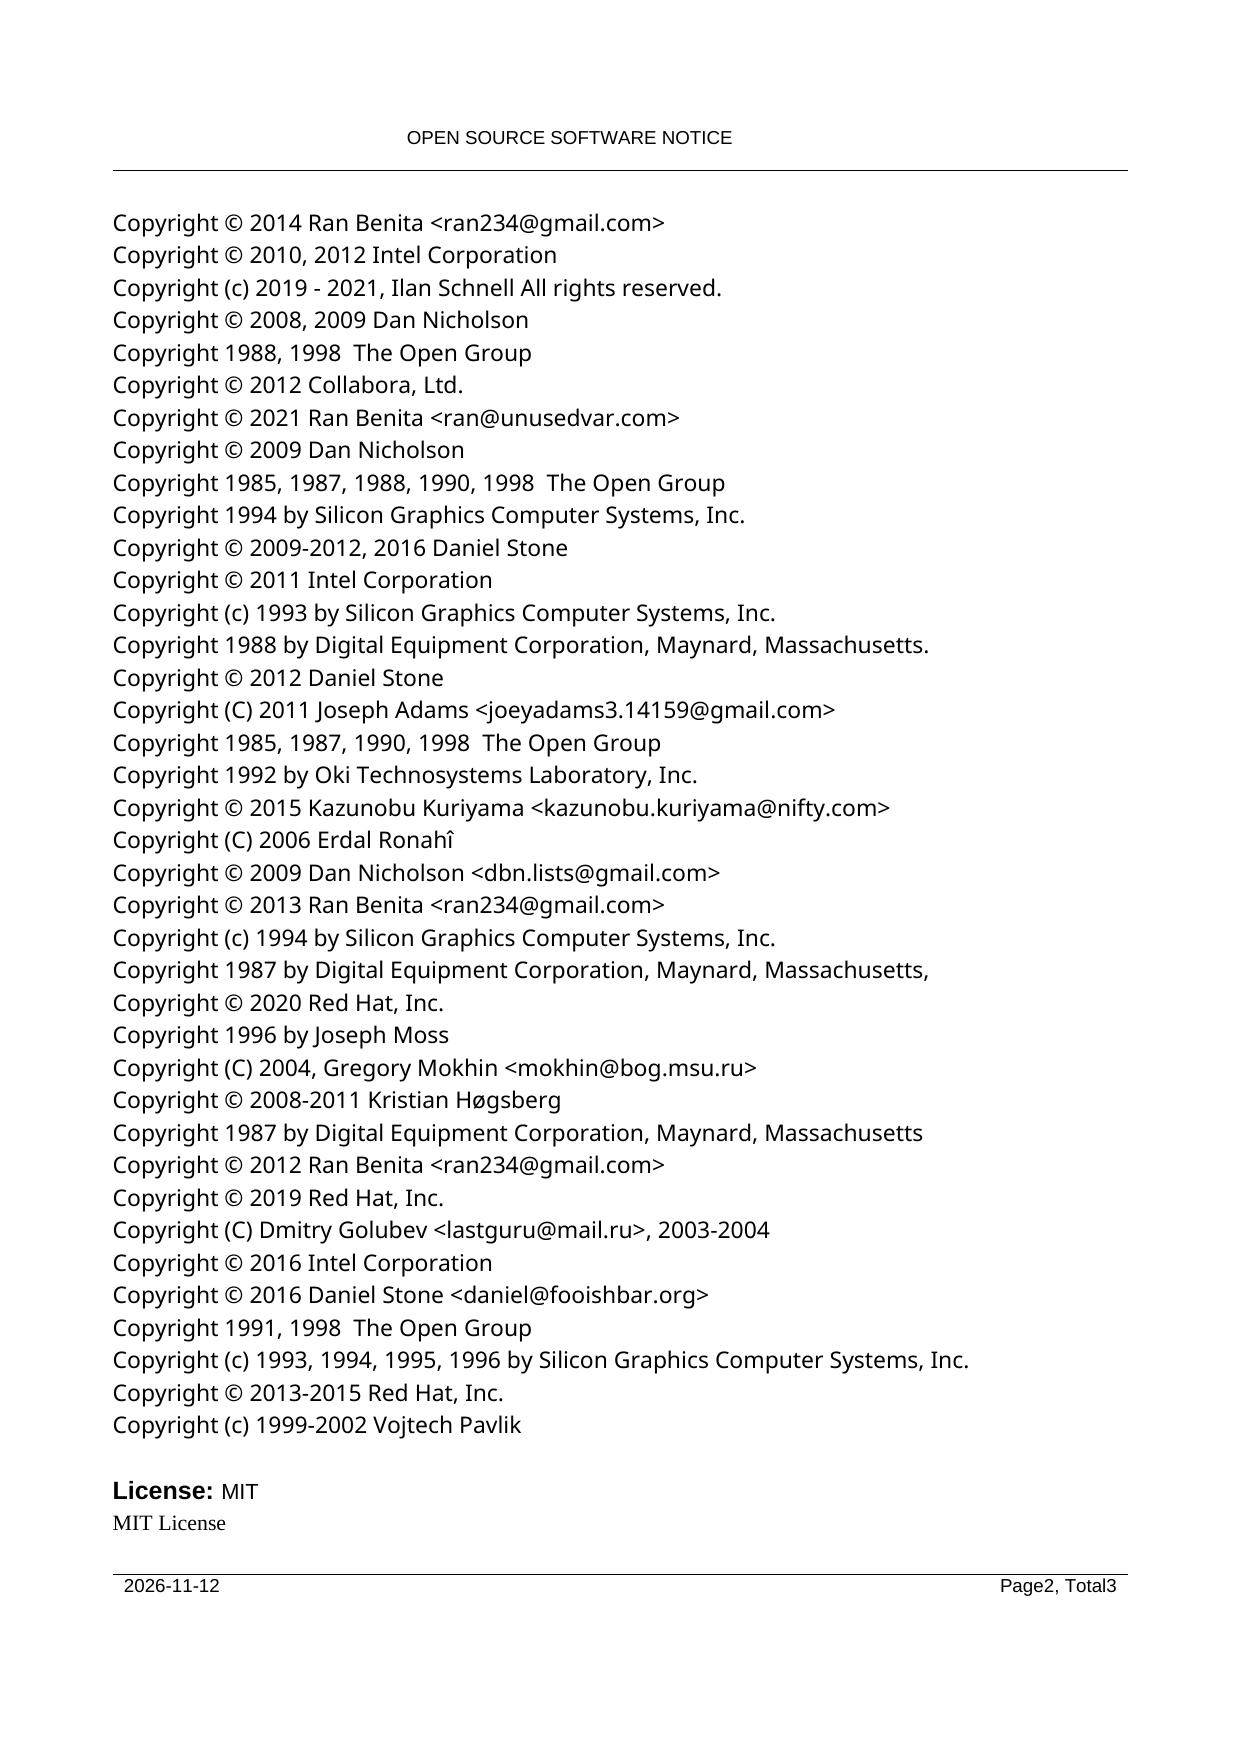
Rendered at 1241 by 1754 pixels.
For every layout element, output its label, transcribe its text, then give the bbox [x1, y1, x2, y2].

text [112, 1506, 1128, 1539]
text License: MIT [112, 1474, 1128, 1506]
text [112, 206, 1128, 1474]
